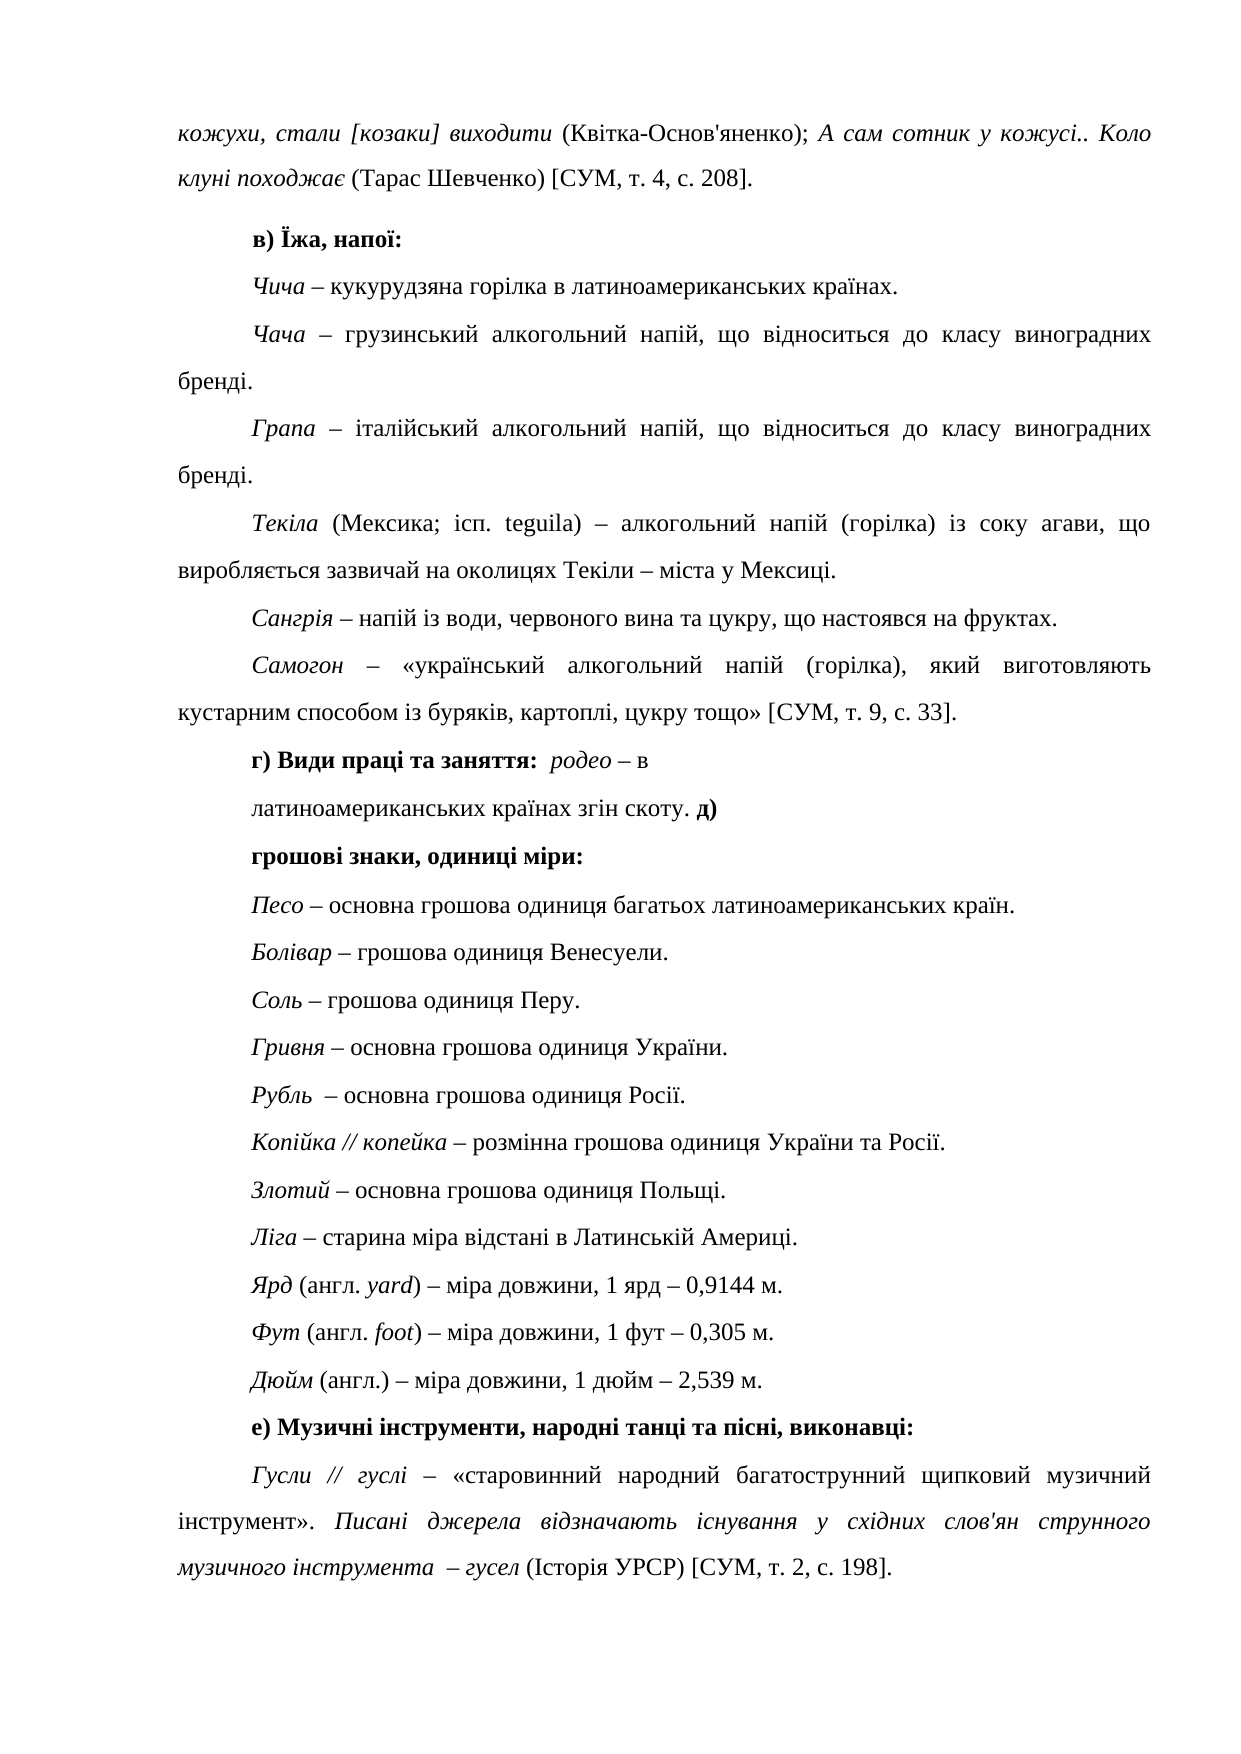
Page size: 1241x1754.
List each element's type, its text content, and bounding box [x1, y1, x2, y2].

text Текіла (Мексика; ісп. teguila) – алкогольний напій (горілка) із соку агави, що виробляється зазвичай на околицях Текіли – міста у Мексиці. [178, 508, 1152, 584]
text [178, 118, 1152, 192]
text Болівар – грошова одиниця Венесуели. [251, 937, 1152, 966]
text Гусли // гуслі – «старовинний народний багатострунний щипковий музичний інструмент». Писані джерела відзначають існування у східних слов'ян струнного музичного інструмента – гусел (Історія УРСР) [СУМ, т. 2, с. 198]. [178, 1460, 1151, 1581]
text Фут (англ. foot) – міра довжини, 1 фут – 0,305 м. [251, 1317, 1152, 1346]
text Грапа – італійський алкогольний напій, що відноситься до класу виноградних бренді. [178, 413, 1152, 489]
text Сангрія – напій із води, червоного вина та цукру, що настоявся на фруктах. [251, 603, 1152, 631]
text Чича – кукурудзяна горілка в латиноамериканських країнах. [251, 271, 1152, 300]
text Гривня – основна грошова одиниця України. [251, 1032, 1152, 1061]
text Ярд (англ. yard) – міра довжини, 1 ярд – 0,9144 м. [251, 1270, 1152, 1298]
text Злотий – основна грошова одиниця Польщі. [251, 1175, 1152, 1203]
text г) Види праці та заняття: родео – в латиноамериканських країнах згін скоту. д) грошові знаки, одиниці міри: [251, 746, 795, 870]
text в) Їжа, напої: [252, 224, 1153, 253]
text Ліга – старина міра відстані в Латинській Америці. [251, 1222, 1152, 1251]
text Песо – основна грошова одиниця багатьох латиноамериканських країн. [251, 890, 1152, 918]
text е) Музичні інструменти, народні танці та пісні, виконавці: [251, 1412, 1153, 1441]
text Дюйм (англ.) – міра довжини, 1 дюйм – 2,539 м. [251, 1365, 1152, 1393]
text Чача – грузинський алкогольний напій, що відноситься до класу виноградних бренді. [178, 319, 1152, 394]
text Соль – грошова одиниця Перу. [251, 985, 1152, 1013]
text Копійка // копейка – розмінна грошова одиниця України та Росії. [251, 1127, 1152, 1156]
text Рубль – основна грошова одиниця Росії. [251, 1080, 1152, 1108]
text Самогон – «український алкогольний напій (горілка), який виготовляють кустарним способом із буряків, картоплі, цукру тощо» [СУМ, т. 9, с. 33]. [178, 650, 1152, 726]
